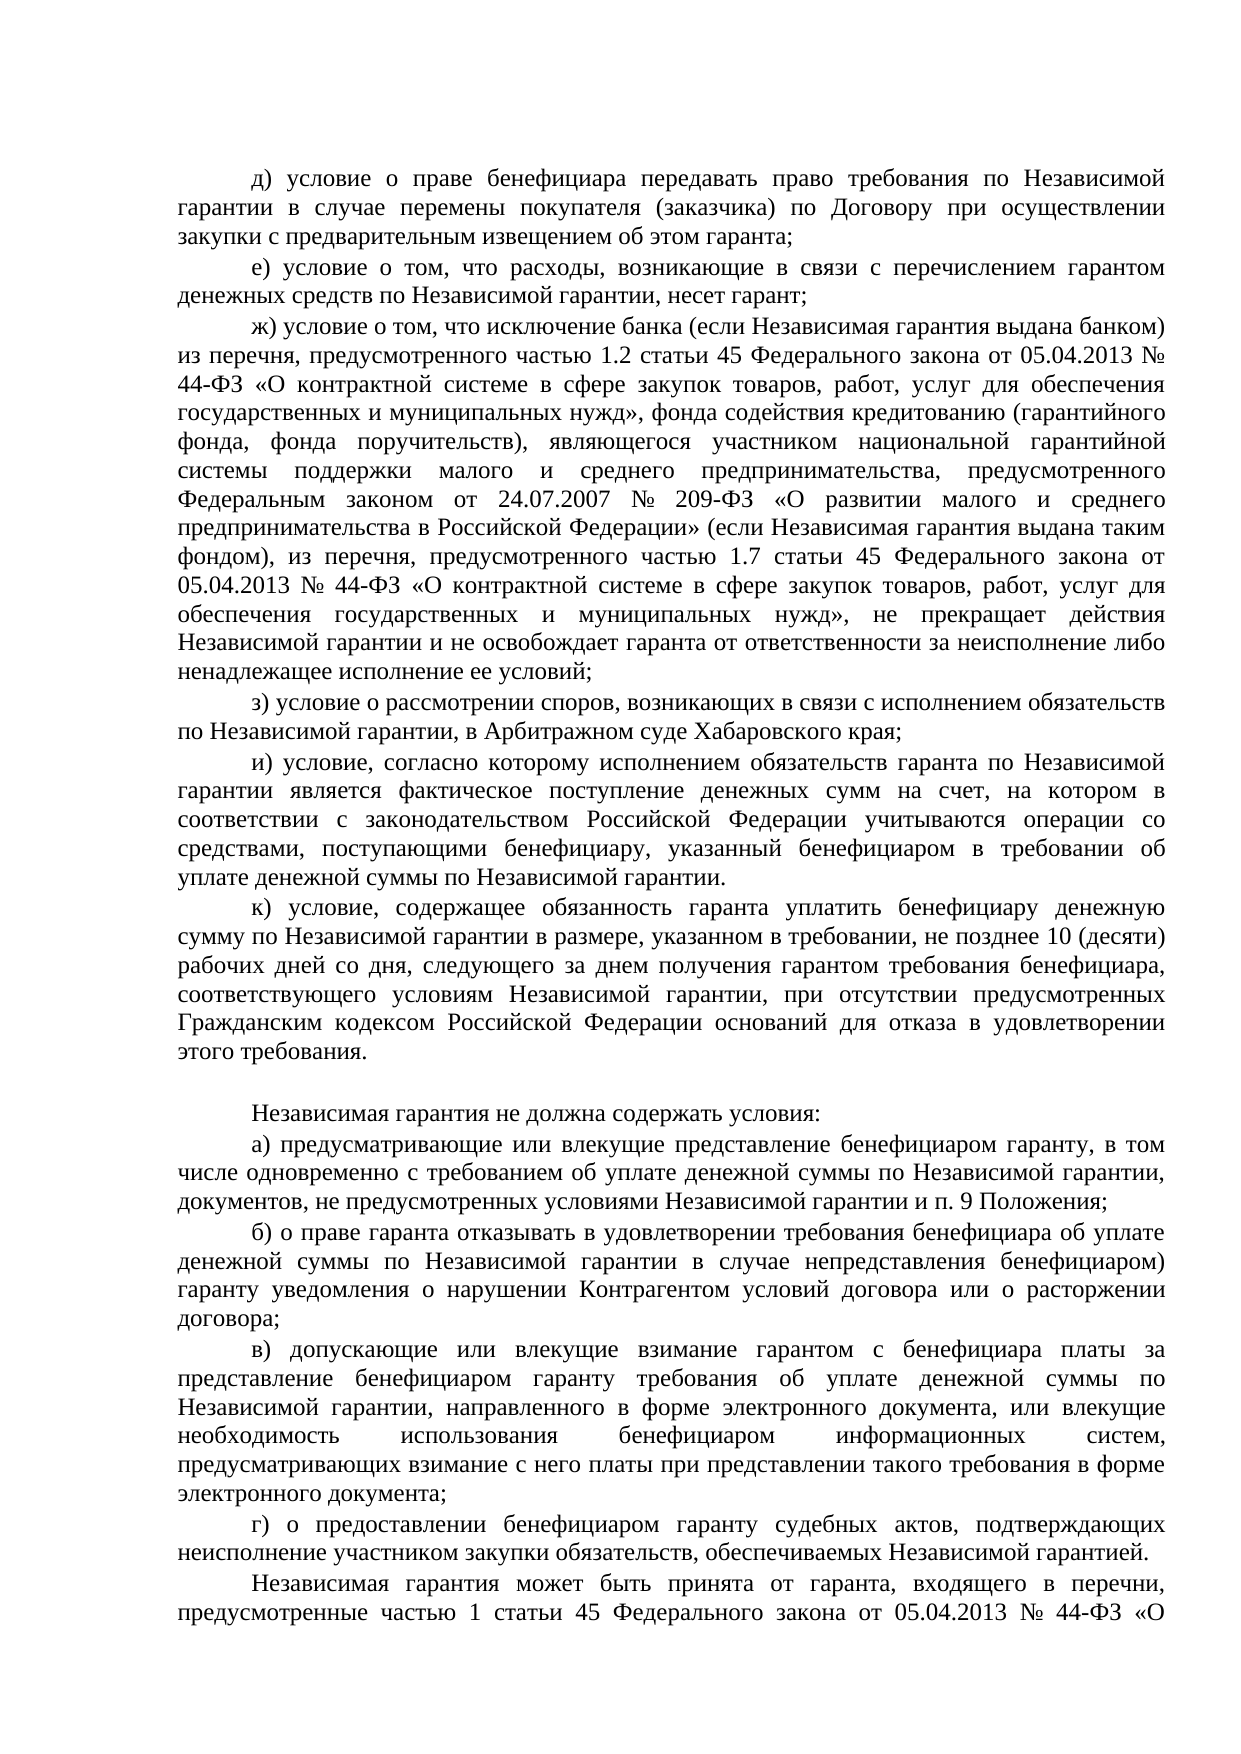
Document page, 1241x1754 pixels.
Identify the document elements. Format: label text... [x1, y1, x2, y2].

text б) о праве гаранта отказывать в удовлетворении требования бенефициара об уплате денежной суммы по Независимой гарантии в случае непредставления бенефициаром) гаранту уведомления о нарушении Контрагентом условий договора или о расторжении договора; [177, 1217, 1166, 1332]
text в) допускающие или влекущие взимание гарантом с бенефициара платы за представление бенефициаром гаранту требования об уплате денежной суммы по Независимой гарантии, направленного в форме электронного документа, или влекущие необходимость использования бенефициаром информационных систем, предусматривающих взимание с него платы при представлении такого требования в форме электронного документа; [177, 1334, 1166, 1507]
text е) условие о том, что расходы, возникающие в связи с перечислением гарантом денежных средств по Независимой гарантии, несет гарант; [177, 252, 1166, 309]
text а) предусматривающие или влекущие представление бенефициаром гаранту, в том числе одновременно с требованием об уплате денежной суммы по Независимой гарантии, документов, не предусмотренных условиями Независимой гарантии и п. 9 Положения; [177, 1129, 1166, 1215]
text ж) условие о том, что исключение банка (если Независимая гарантия выдана банком) из перечня, предусмотренного частью 1.2 статьи 45 Федерального закона от 05.04.2013 № 44-ФЗ «О контрактной системе в сфере закупок товаров, работ, услуг для обеспечения государственных и муниципальных нужд», фонда содействия кредитованию (гарантийного фонда, фонда поручительств), являющегося участником национальной гарантийной системы поддержки малого и среднего предпринимательства, предусмотренного Федеральным законом от 24.07.2007 № 209-ФЗ «О развитии малого и среднего предпринимательства в Российской Федерации» (если Независимая гарантия выдана таким фондом), из перечня, предусмотренного частью 1.7 статьи 45 Федерального закона от 05.04.2013 № 44-ФЗ «О контрактной системе в сфере закупок товаров, работ, услуг для обеспечения государственных и муниципальных нужд», не прекращает действия Независимой гарантии и не освобождает гаранта от ответственности за неисполнение либо ненадлежащее исполнение ее условий; [177, 311, 1166, 685]
text з) условие о рассмотрении споров, возникающих в связи с исполнением обязательств по Независимой гарантии, в Арбитражном суде Хабаровского края; [177, 687, 1166, 744]
text и) условие, согласно которому исполнением обязательств гаранта по Независимой гарантии является фактическое поступление денежных сумм на счет, на котором в соответствии с законодательством Российской Федерации учитываются операции со средствами, поступающими бенефициару, указанный бенефициаром в требовании об уплате денежной суммы по Независимой гарантии. [177, 747, 1166, 890]
text Независимая гарантия не должна содержать условия: [177, 1098, 1166, 1127]
text д) условие о праве бенефициара передавать право требования по Независимой гарантии в случае перемены покупателя (заказчика) по Договору при осуществлении закупки с предварительным извещением об этом гаранта; [177, 163, 1166, 249]
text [177, 1568, 1166, 1626]
text к) условие, содержащее обязанность гаранта уплатить бенефициару денежную сумму по Независимой гарантии в размере, указанном в требовании, не позднее 10 (десяти) рабочих дней со дня, следующего за днем получения гарантом требования бенефициара, соответствующего условиям Независимой гарантии, при отсутствии предусмотренных Гражданским кодексом Российской Федерации оснований для отказа в удовлетворении этого требования. [177, 892, 1166, 1065]
text г) о предоставлении бенефициаром гаранту судебных актов, подтверждающих неисполнение участником закупки обязательств, обеспечиваемых Независимой гарантией. [177, 1509, 1166, 1566]
